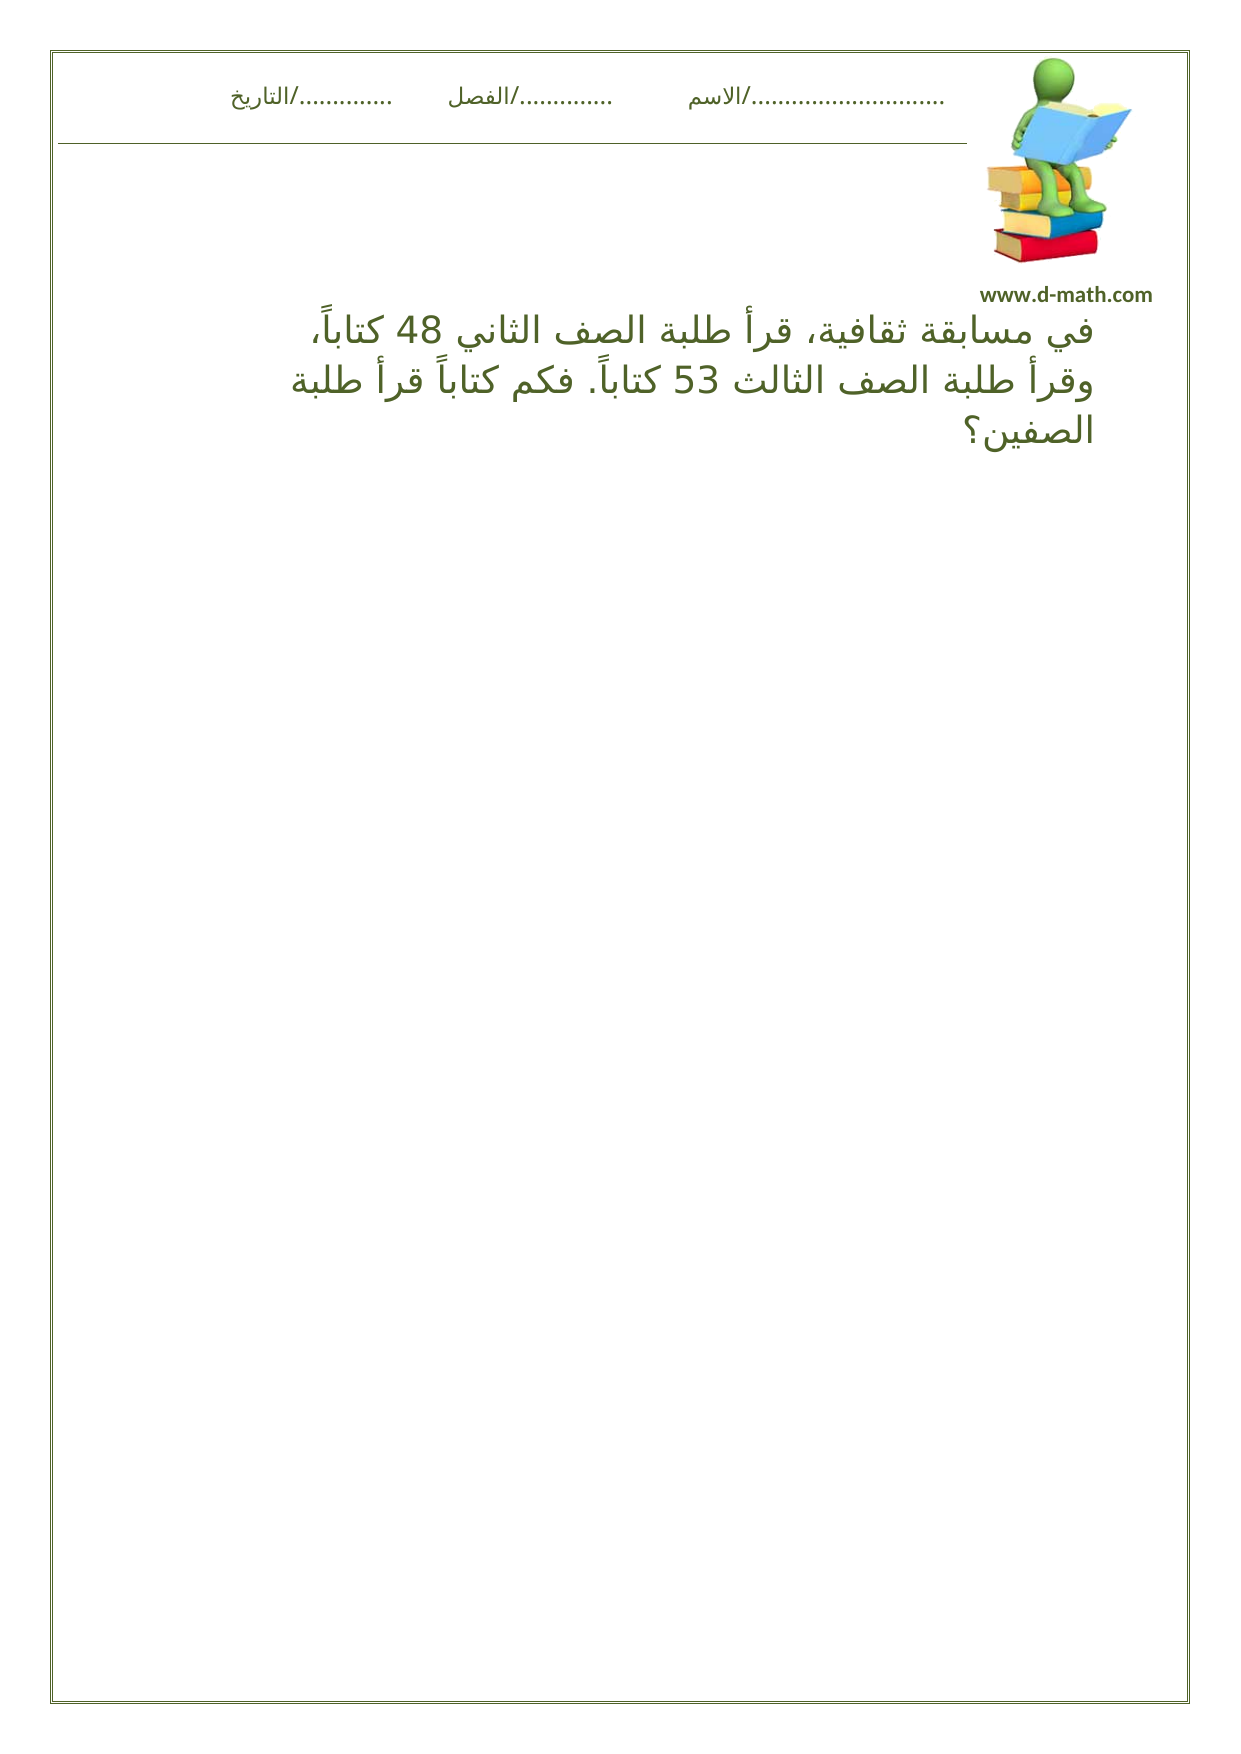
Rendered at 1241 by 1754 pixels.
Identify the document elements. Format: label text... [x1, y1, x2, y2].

picture [977, 26, 1144, 285]
list وقرأ طلبة الصف الثالث 53 كتاباً. فكم كتاباً قرأ طلبة الصفين؟ [187, 359, 1095, 453]
list في مسابقة ثقافية، قرأ طلبة الصف الثاني 48 كتاباً، [187, 309, 1095, 353]
